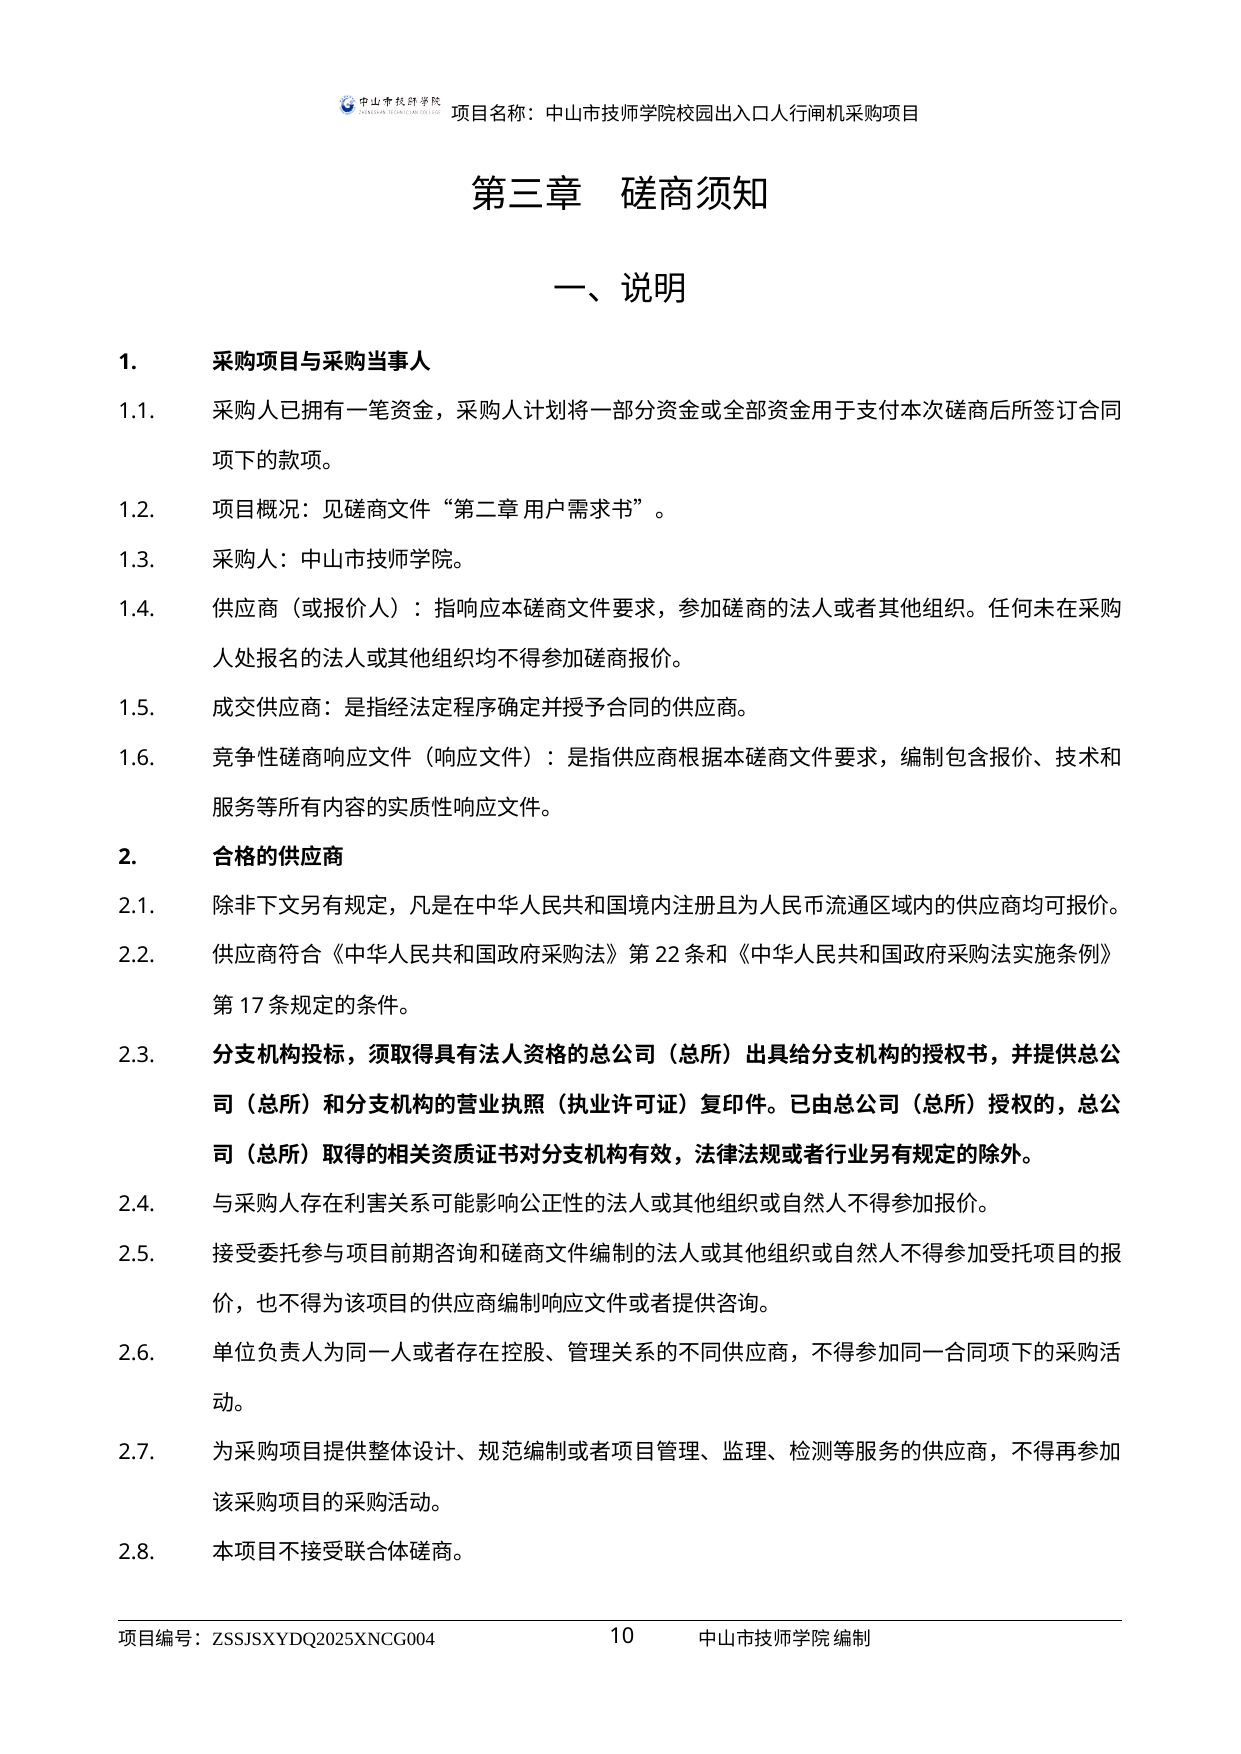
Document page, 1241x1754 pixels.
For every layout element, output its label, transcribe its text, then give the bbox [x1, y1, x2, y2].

picture [332, 88, 447, 120]
list 竞争性磋商响应文件（响应文件）：是指供应商根据本磋商文件要求，编制包含报价、技术和服务等所有内容的实质性响应文件。 [118, 739, 1122, 822]
list 单位负责人为同一人或者存在控股、管理关系的不同供应商，不得参加同一合同项下的采购活动。 [118, 1334, 1122, 1418]
list 供应商符合《中华人民共和国政府采购法》第22条和《中华人民共和国政府采购法实施条例》第17条规定的条件。 [118, 937, 1122, 1020]
list 接受委托参与项目前期咨询和磋商文件编制的法人或其他组织或自然人不得参加受托项目的报价，也不得为该项目的供应商编制响应文件或者提供咨询。 [118, 1235, 1122, 1318]
list 为采购项目提供整体设计、规范编制或者项目管理、监理、检测等服务的供应商，不得再参加该采购项目的采购活动。 [118, 1433, 1122, 1517]
list 采购人已拥有一笔资金，采购人计划将一部分资金或全部资金用于支付本次磋商后所签订合同项下的款项。 [118, 392, 1122, 476]
list 本项目不接受联合体磋商。 [118, 1533, 1122, 1566]
subtitle 合格的供应商 [118, 838, 1122, 872]
subtitle 一、说明 [118, 252, 1122, 319]
list 与采购人存在利害关系可能影响公正性的法人或其他组织或自然人不得参加报价。 [118, 1186, 1122, 1219]
list 除非下文另有规定，凡是在中华人民共和国境内注册且为人民币流通区域内的供应商均可报价。 [118, 887, 1122, 921]
list 供应商（或报价人）：指响应本磋商文件要求，参加磋商的法人或者其他组织。任何未在采购人处报名的法人或其他组织均不得参加磋商报价。 [118, 590, 1122, 674]
subtitle 采购项目与采购当事人 [118, 343, 1122, 376]
list 采购人：中山市技师学院。 [118, 541, 1122, 574]
list 成交供应商：是指经法定程序确定并授予合同的供应商。 [118, 689, 1122, 723]
list 分支机构投标，须取得具有法人资格的总公司（总所）出具给分支机构的授权书，并提供总公司（总所）和分支机构的营业执照（执业许可证）复印件。已由总公司（总所）授权的，总公司（总所）取得的相关资质证书对分支机构有效，法律法规或者行业另有规定的除外。 [118, 1036, 1122, 1170]
subtitle 磋商须知 [118, 158, 1122, 225]
list 项目概况：见磋商文件“第二章 用户需求书”。 [118, 492, 1122, 525]
